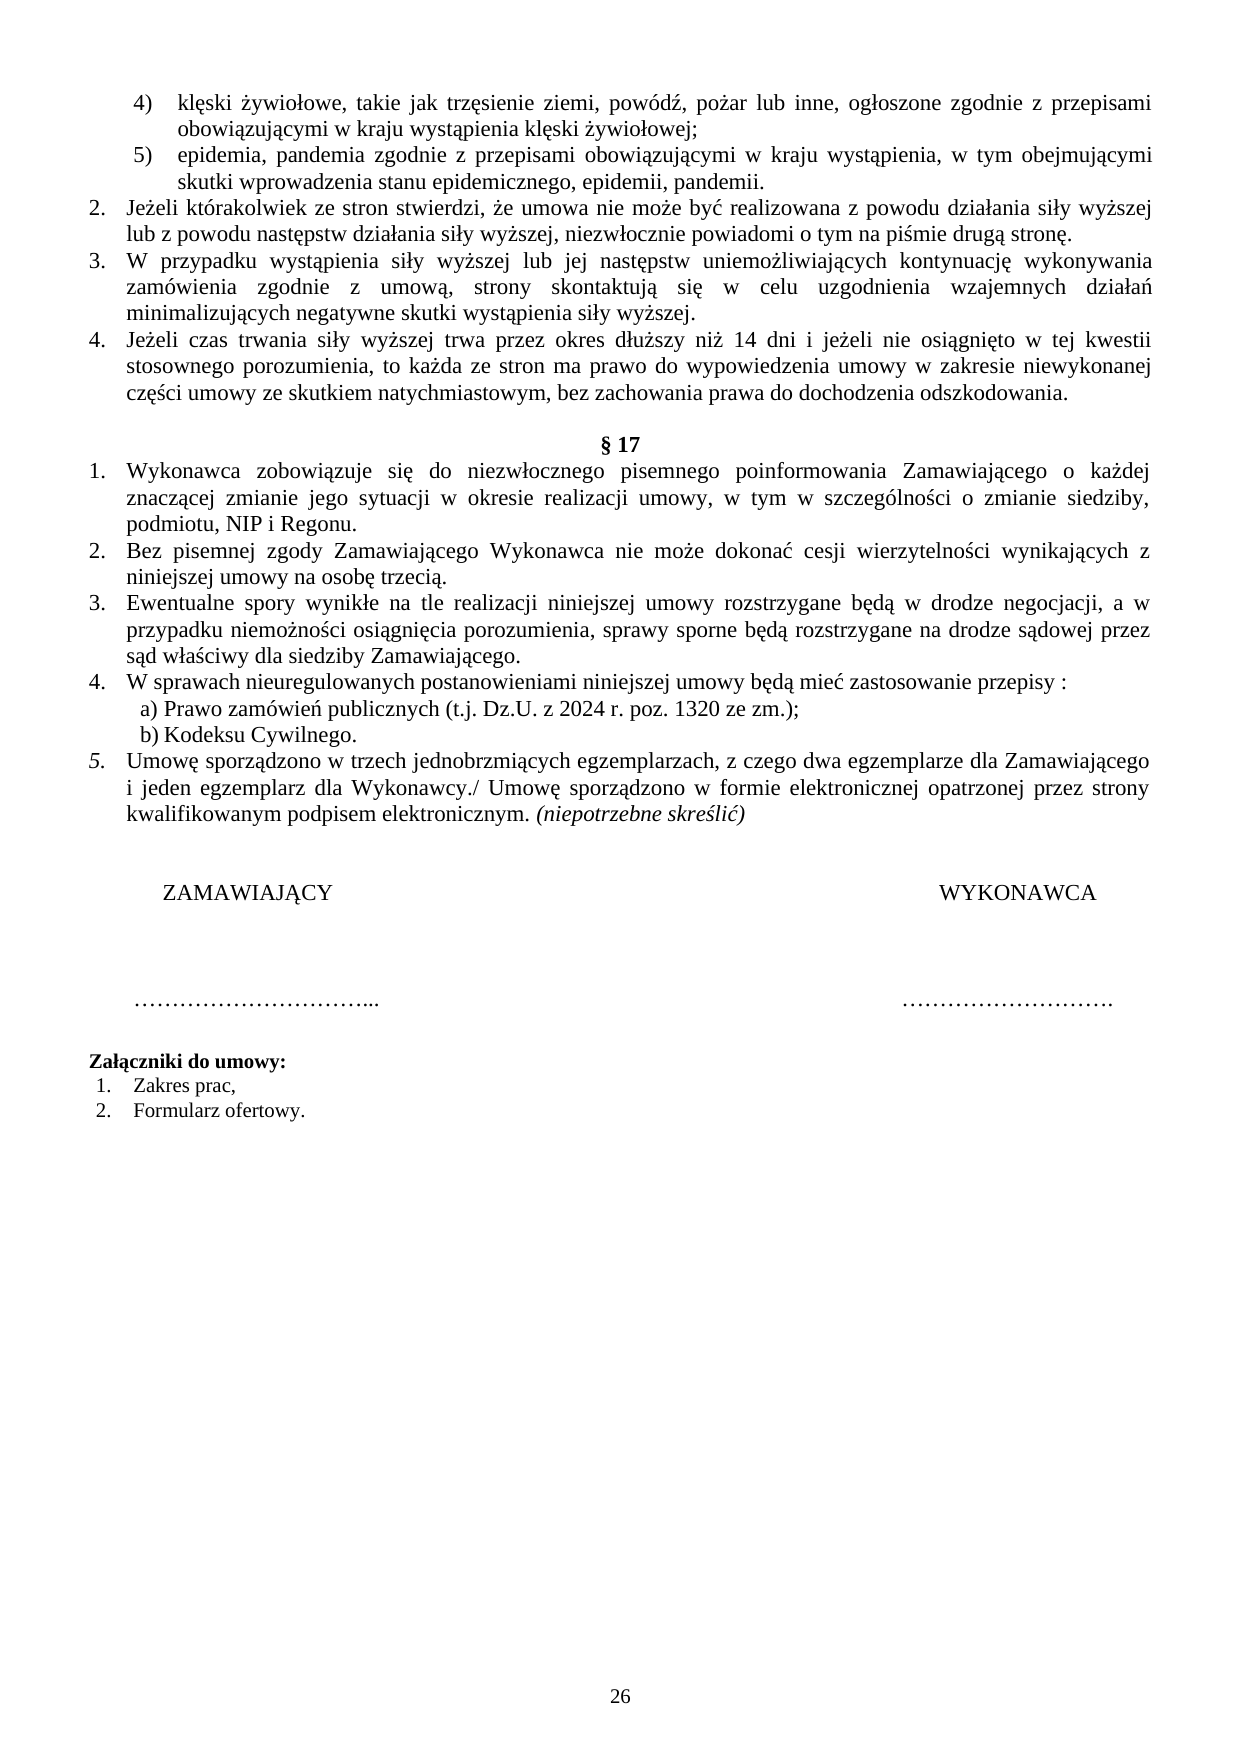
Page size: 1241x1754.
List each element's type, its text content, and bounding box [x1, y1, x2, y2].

text …………………………... ………………………. [89, 985, 1152, 1011]
text § 17 [89, 431, 1152, 458]
list Jeżeli czas trwania siły wyższej trwa przez okres dłuższy niż 14 dni i jeżeli nie osiągnięto w tej kwestii stosownego porozumienia, to każda ze stron ma prawo do wypowiedzenia umowy w zakresie niewykonanej części umowy ze skutkiem natychmiastowym, bez zachowania prawa do dochodzenia odszkodowania. [89, 326, 1154, 405]
list Bez pisemnej zgody Zamawiającego Wykonawca nie może dokonać cesji wierzytelności wynikających z niniejszej umowy na osobę trzecią. [89, 537, 1152, 589]
list Jeżeli którakolwiek ze stron stwierdzi, że umowa nie może być realizowana z powodu działania siły wyższej lub z powodu następstw działania siły wyższej, niezwłocznie powiadomi o tym na piśmie drugą stronę. [89, 194, 1154, 247]
list Umowę sporządzono w trzech jednobrzmiących egzemplarzach, z czego dwa egzemplarze dla Zamawiającego i jeden egzemplarz dla Wykonawcy./ Umowę sporządzono w formie elektronicznej opatrzonej przez strony kwalifikowanym podpisem elektronicznym. (niepotrzebne skreślić) [89, 747, 1152, 827]
list klęski żywiołowe, takie jak trzęsienie ziemi, powódź, pożar lub inne, ogłoszone zgodnie z przepisami obowiązującymi w kraju wystąpienia klęski żywiołowej; [133, 89, 1154, 141]
list Kodeksu Cywilnego. [140, 721, 1152, 747]
list Formularz ofertowy. [96, 1097, 1152, 1122]
list Zakres prac, [96, 1073, 1152, 1097]
text Załączniki do umowy: [89, 1049, 1152, 1073]
list epidemia, pandemia zgodnie z przepisami obowiązującymi w kraju wystąpienia, w tym obejmującymi skutki wprowadzenia stanu epidemicznego, epidemii, pandemii. [133, 141, 1154, 194]
text ZAMAWIAJĄCY WYKONAWCA [89, 879, 1152, 906]
list W sprawach nieuregulowanych postanowieniami niniejszej umowy będą mieć zastosowanie przepisy : [89, 668, 1152, 695]
list W przypadku wystąpienia siły wyższej lub jej następstw uniemożliwiających kontynuację wykonywania zamówienia zgodnie z umową, strony skontaktują się w celu uzgodnienia wzajemnych działań minimalizujących negatywne skutki wystąpienia siły wyższej. [89, 247, 1154, 326]
list Prawo zamówień publicznych (t.j. Dz.U. z 2024 r. poz. 1320 ze zm.); [140, 695, 1152, 721]
list Ewentualne spory wynikłe na tle realizacji niniejszej umowy rozstrzygane będą w drodze negocjacji, a w przypadku niemożności osiągnięcia porozumienia, sprawy sporne będą rozstrzygane na drodze sądowej przez sąd właściwy dla siedziby Zamawiającego. [89, 589, 1152, 668]
list Wykonawca zobowiązuje się do niezwłocznego pisemnego poinformowania Zamawiającego o każdej znaczącej zmianie jego sytuacji w okresie realizacji umowy, w tym w szczególności o zmianie siedziby, podmiotu, NIP i Regonu. [89, 458, 1152, 537]
